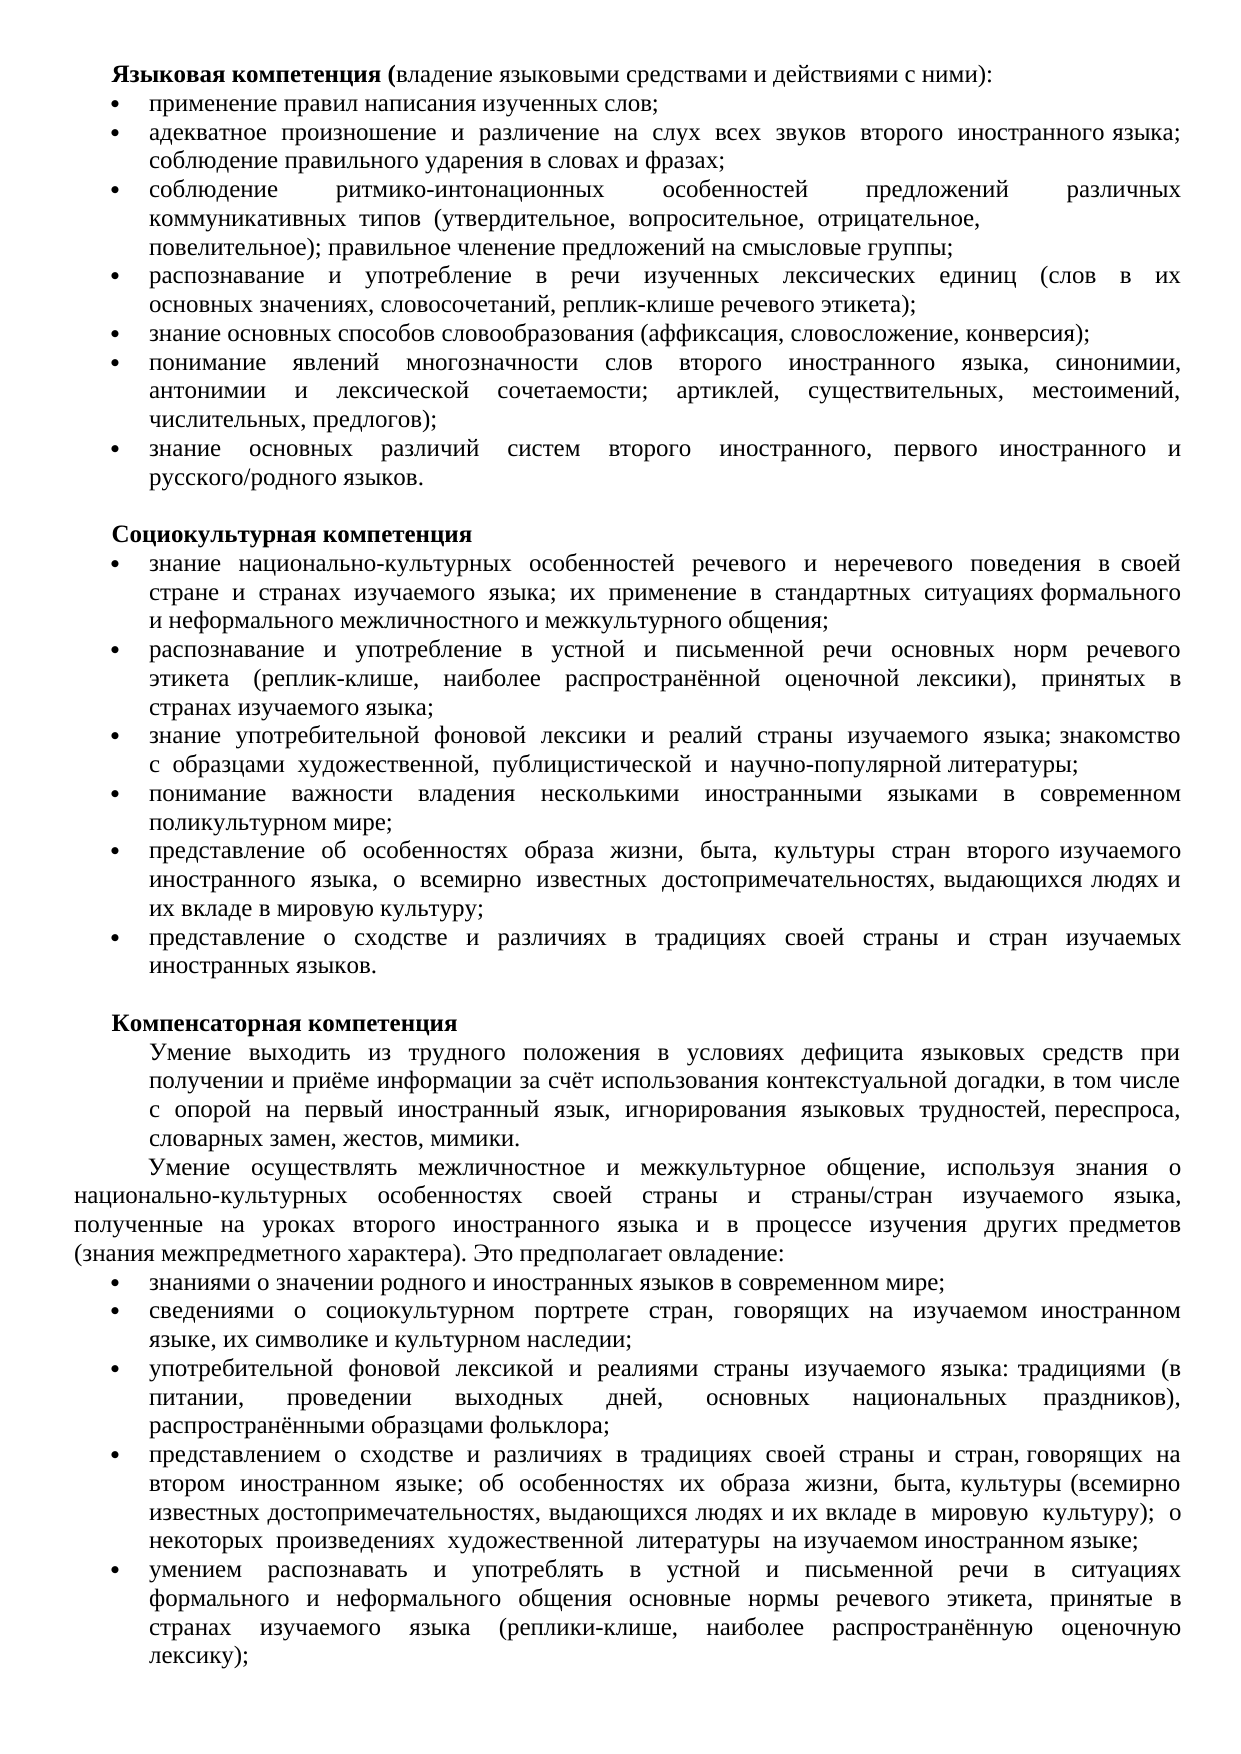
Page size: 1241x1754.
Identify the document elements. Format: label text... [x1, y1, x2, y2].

list представление об особенностях образа жизни, быта, культуры стран второго изучаемого иностранного языка, о всемирно известных достопримечательностях, выдающихся людях и их вкладе в мировую культуру; [111, 835, 1181, 922]
list знаниями о значении родного и иностранных языков в современном мире; [111, 1267, 1181, 1295]
list понимание явлений многозначности слов второго иностранного языка, синонимии, антонимии и лексической сочетаемости; артиклей, существительных, местоимений, числительных, предлогов); [111, 347, 1181, 433]
list употребительной фоновой лексикой и реалиями страны изучаемого языка: традициями (в питании, проведении выходных дней, основных национальных праздников), распространёнными образцами фольклора; [111, 1353, 1181, 1439]
list умением распознавать и употреблять в устной и письменной речи в ситуациях формального и неформального общения основные нормы речевого этикета, принятые в странах изучаемого языка (реплики-клише, наиболее распространённую оценочную лексику); [111, 1554, 1181, 1669]
list соблюдение ритмико-интонационных особенностей предложений различных коммуникативных типов (утвердительное, вопросительное, отрицательное, [111, 174, 1181, 232]
text Языковая компетенция (владение языковыми средствами и действиями с ними): [111, 59, 1181, 88]
text Умение выходить из трудного положения в условиях дефицита языковых средств при получении и приёме информации за счёт использования контекстуальной догадки, в том числе с опорой на первый иностранный язык, игнорирования языковых трудностей, переспроса, словарных замен, жестов, мимики. [149, 1037, 1181, 1152]
list знание основных различий систем второго иностранного, первого иностранного и русского/родного языков. [111, 433, 1181, 490]
list представление о сходстве и различиях в традициях своей страны и стран изучаемых иностранных языков. [111, 922, 1181, 979]
list сведениями о социокультурном портрете стран, говорящих на изучаемом иностранном языке, их символике и культурном наследии; [111, 1295, 1181, 1353]
list адекватное произношение и различение на слух всех звуков второго иностранного языка; соблюдение правильного ударения в словах и фразах; [111, 117, 1181, 174]
text Компенсаторная компетенция [111, 1008, 1181, 1037]
list знание национально-культурных особенностей речевого и неречевого поведения в своей стране и странах изучаемого языка; их применение в стандартных ситуациях формального и неформального межличностного и межкультурного общения; [111, 548, 1181, 634]
list знание основных способов словообразования (аффиксация, словосложение, конверсия); [111, 318, 1181, 347]
list распознавание и употребление в речи изученных лексических единиц (слов в их основных значениях, словосочетаний, реплик-клише речевого этикета); [111, 260, 1181, 318]
text Социокультурная компетенция [111, 519, 1181, 548]
list распознавание и употребление в устной и письменной речи основных норм речевого этикета (реплик-клише, наиболее распространённой оценочной лексики), принятых в странах изучаемого языка; [111, 634, 1181, 720]
list применение правил написания изученных слов; [111, 88, 1181, 117]
list понимание важности владения несколькими иностранными языками в современном поликультурном мире; [111, 778, 1181, 835]
text Умение осуществлять межличностное и межкультурное общение, используя знания о национально-культурных особенностях своей страны и страны/стран изучаемого языка, полученные на уроках второго иностранного языка и в процессе изучения других предметов (знания межпредметного характера). Это предполагает овладение: [74, 1152, 1181, 1267]
list знание употребительной фоновой лексики и реалий страны изучаемого языка; знакомство с образцами художественной, публицистической и научно-популярной литературы; [111, 720, 1181, 778]
text повелительное); правильное членение предложений на смысловые группы; [149, 232, 1181, 260]
list представлением о сходстве и различиях в традициях своей страны и стран, говорящих на втором иностранном языке; об особенностях их образа жизни, быта, культуры (всемирно известных достопримечательностях, выдающихся людях и их вкладе в мировую культуру); о некоторых произведениях художественной литературы на изучаемом иностранном языке; [111, 1439, 1181, 1554]
